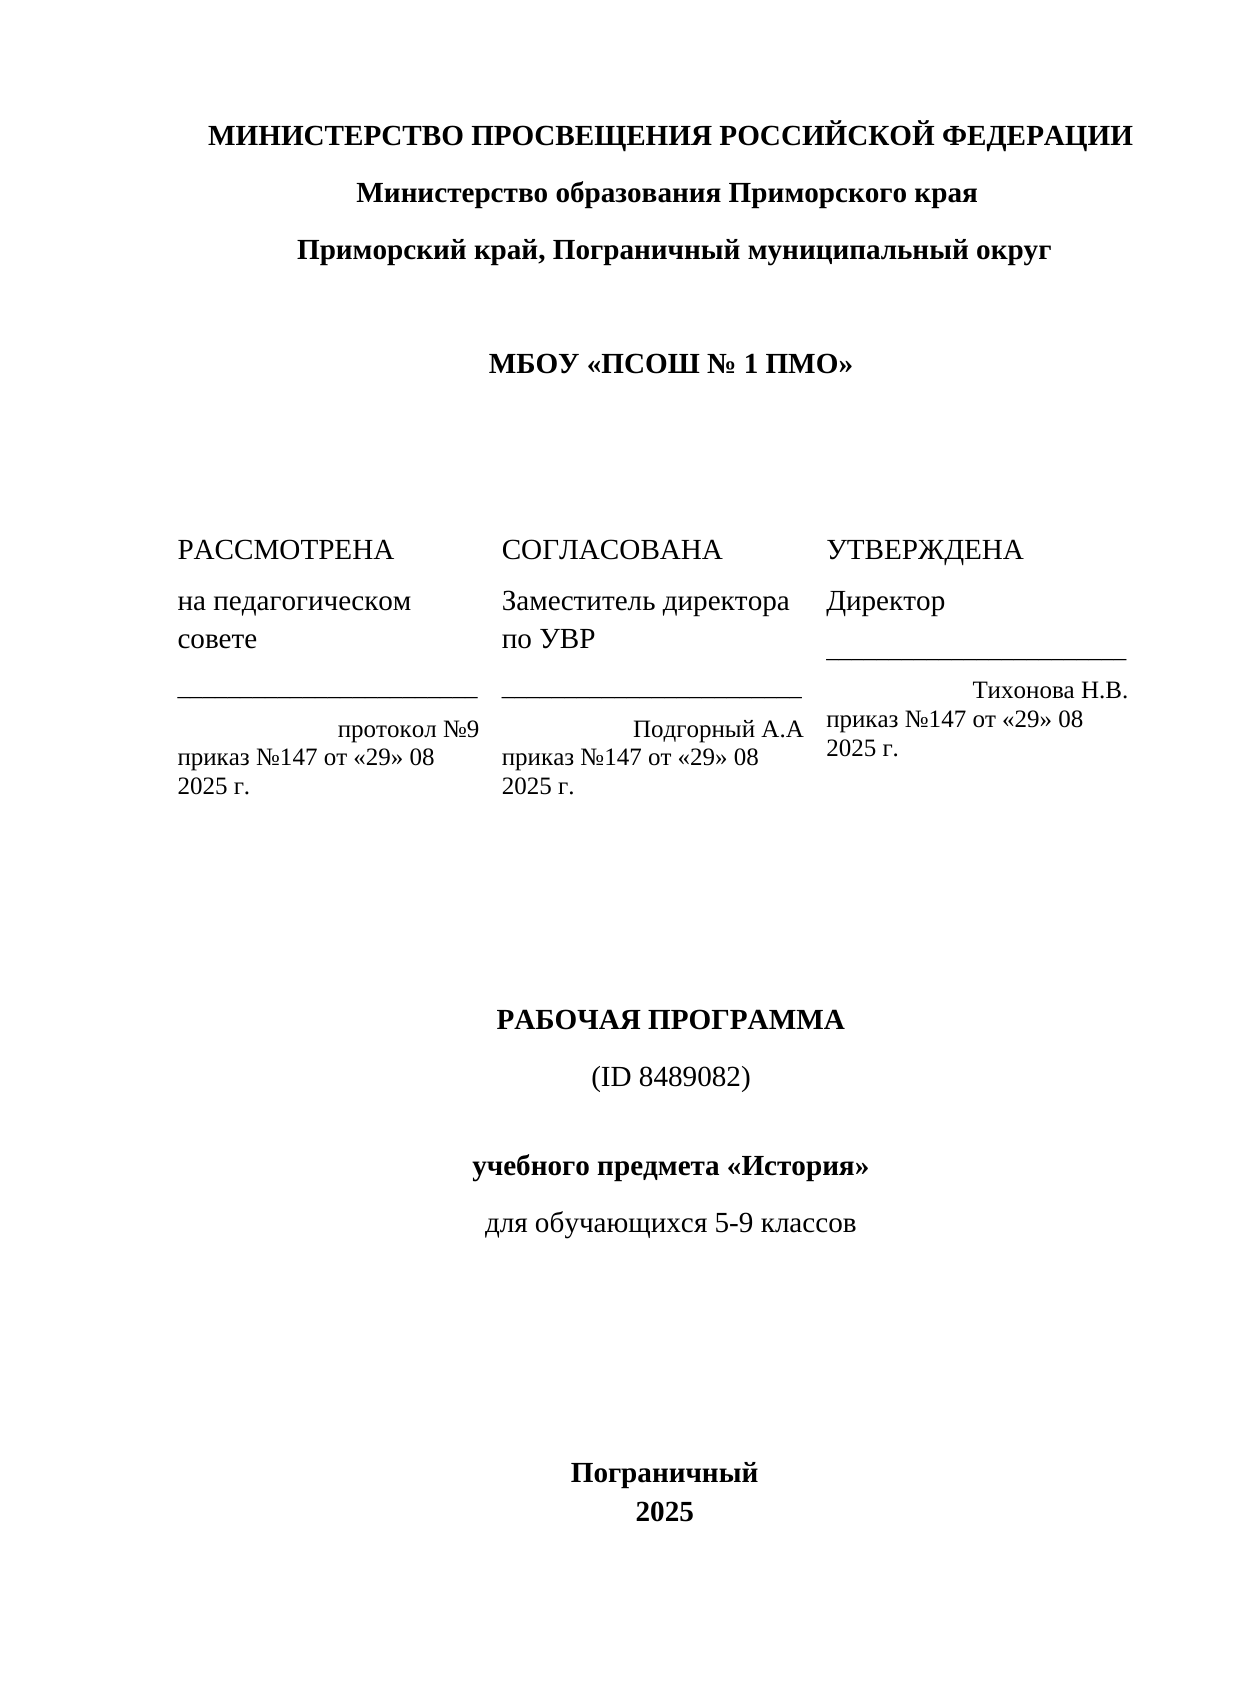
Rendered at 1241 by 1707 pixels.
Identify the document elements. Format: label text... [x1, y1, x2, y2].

table_header СОГЛАСОВАНА Заместитель директора по УВР ________________________ Подгорный А.А приказ №147 от «29» 08 2025 г. [490, 532, 815, 841]
text МБОУ «ПСОШ № 1 ПМО» [190, 346, 1152, 379]
table_header РАССМОТРЕНА на педагогическом совете ________________________ протокол №9 приказ №147 от «29» 08 2025 г. [166, 532, 490, 841]
text учебного предмета «История» [190, 1148, 1152, 1182]
text 2025 [177, 1494, 1152, 1527]
text (ID 8489082) [190, 1059, 1152, 1093]
text для обучающихся 5-9 классов [190, 1205, 1152, 1239]
text Пограничный [177, 1455, 1152, 1489]
text МИНИСТЕРСТВО ПРОСВЕЩЕНИЯ РОССИЙСКОЙ ФЕДЕРАЦИИ [190, 118, 1152, 152]
table_header УТВЕРЖДЕНА Директор ________________________ Тихонова Н.В. приказ №147 от «29» 08 2025 г. [815, 532, 1139, 841]
text Министерство образования Приморского края Приморский край, Пограничный муниципальный округ [190, 175, 1152, 323]
text РАБОЧАЯ ПРОГРАММА [190, 1002, 1152, 1036]
